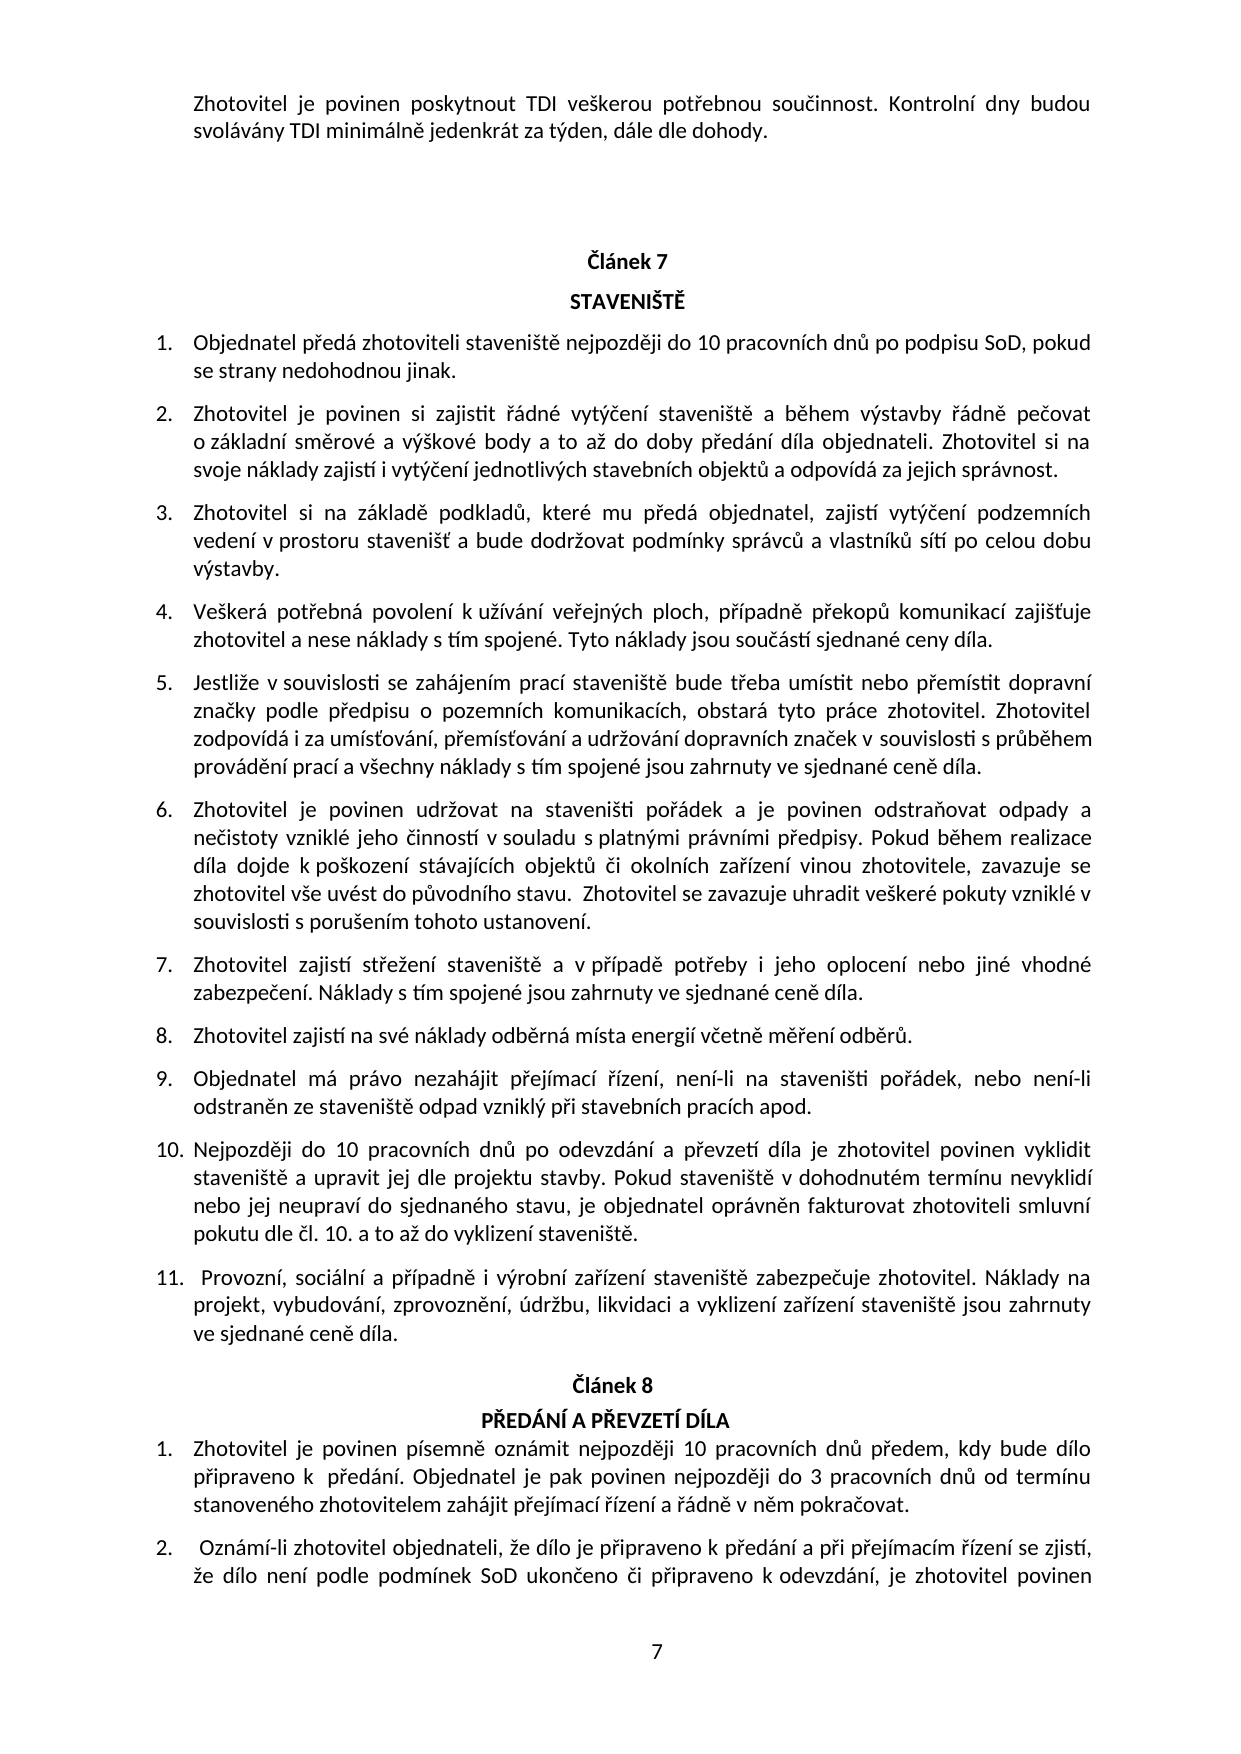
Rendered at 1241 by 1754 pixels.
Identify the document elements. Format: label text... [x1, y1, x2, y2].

list Zhotovitel zajistí střežení staveniště a v případě potřeby i jeho oplocení nebo jiné vhodné zabezpečení. Náklady s tím spojené jsou zahrnuty ve sjednané ceně díla. [156, 950, 1093, 1006]
list Zhotovitel je povinen si zajistit řádné vytýčení staveniště a během výstavby řádně pečovat o základní směrové a výškové body a to až do doby předání díla objednateli. Zhotovitel si na svoje náklady zajistí i vytýčení jednotlivých stavebních objektů a odpovídá za jejich správnost. [156, 399, 1093, 483]
list Zhotovitel si na základě podkladů, které mu předá objednatel, zajistí vytýčení podzemních vedení v prostoru stavenišť a bude dodržovat podmínky správců a vlastníků sítí po celou dobu výstavby. [156, 498, 1093, 582]
subtitle Článek 8 [133, 1372, 1093, 1400]
list Objednatel předá zhotoviteli staveniště nejpozději do 10 pracovních dnů po podpisu SoD, pokud se strany nedohodnou jinak. [156, 328, 1093, 384]
text Staveniště [162, 287, 1093, 316]
subtitle Článek 7 [162, 247, 1093, 275]
list Provozní, sociální a případně i výrobní zařízení staveniště zabezpečuje zhotovitel. Náklady na projekt, vybudování, zprovoznění, údržbu, likvidaci a vyklizení zařízení staveniště jsou zahrnuty ve sjednané ceně díla. [156, 1263, 1093, 1347]
text Předání a převzetí díla [118, 1406, 1093, 1434]
list Jestliže v souvislosti se zahájením prací staveniště bude třeba umístit nebo přemístit dopravní značky podle předpisu o pozemních komunikacích, obstará tyto práce zhotovitel. Zhotovitel zodpovídá i za umísťování, přemísťování a udržování dopravních značek v souvislosti s průběhem provádění prací a všechny náklady s tím spojené jsou zahrnuty ve sjednané ceně díla. [156, 668, 1093, 780]
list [156, 1533, 1093, 1589]
list Zhotovitel je povinen udržovat na staveništi pořádek a je povinen odstraňovat odpady a nečistoty vzniklé jeho činností v souladu s platnými právními předpisy. Pokud během realizace díla dojde k poškození stávajících objektů či okolních zařízení vinou zhotovitele, zavazuje se zhotovitel vše uvést do původního stavu. Zhotovitel se zavazuje uhradit veškeré pokuty vzniklé v souvislosti s porušením tohoto ustanovení. [156, 795, 1093, 935]
list Veškerá potřebná povolení k užívání veřejných ploch, případně překopů komunikací zajišťuje zhotovitel a nese náklady s tím spojené. Tyto náklady jsou součástí sjednané ceny díla. [156, 597, 1093, 653]
list Zhotovitel je povinen písemně oznámit nejpozději 10 pracovních dnů předem, kdy bude dílo připraveno k předání. Objednatel je pak povinen nejpozději do 3 pracovních dnů od termínu stanoveného zhotovitelem zahájit přejímací řízení a řádně v něm pokračovat. [156, 1434, 1093, 1518]
list Zhotovitel zajistí na své náklady odběrná místa energií včetně měření odběrů. [156, 1021, 1093, 1049]
list Nejpozději do 10 pracovních dnů po odevzdání a převzetí díla je zhotovitel povinen vyklidit staveniště a upravit jej dle projektu stavby. Pokud staveniště v dohodnutém termínu nevyklidí nebo jej neupraví do sjednaného stavu, je objednatel oprávněn fakturovat zhotoviteli smluvní pokutu dle čl. 10. a to až do vyklizení staveniště. [156, 1136, 1093, 1248]
list Objednatel má právo nezahájit přejímací řízení, není-li na staveništi pořádek, nebo není-li odstraněn ze staveniště odpad vzniklý při stavebních pracích apod. [156, 1064, 1093, 1121]
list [156, 89, 1093, 145]
